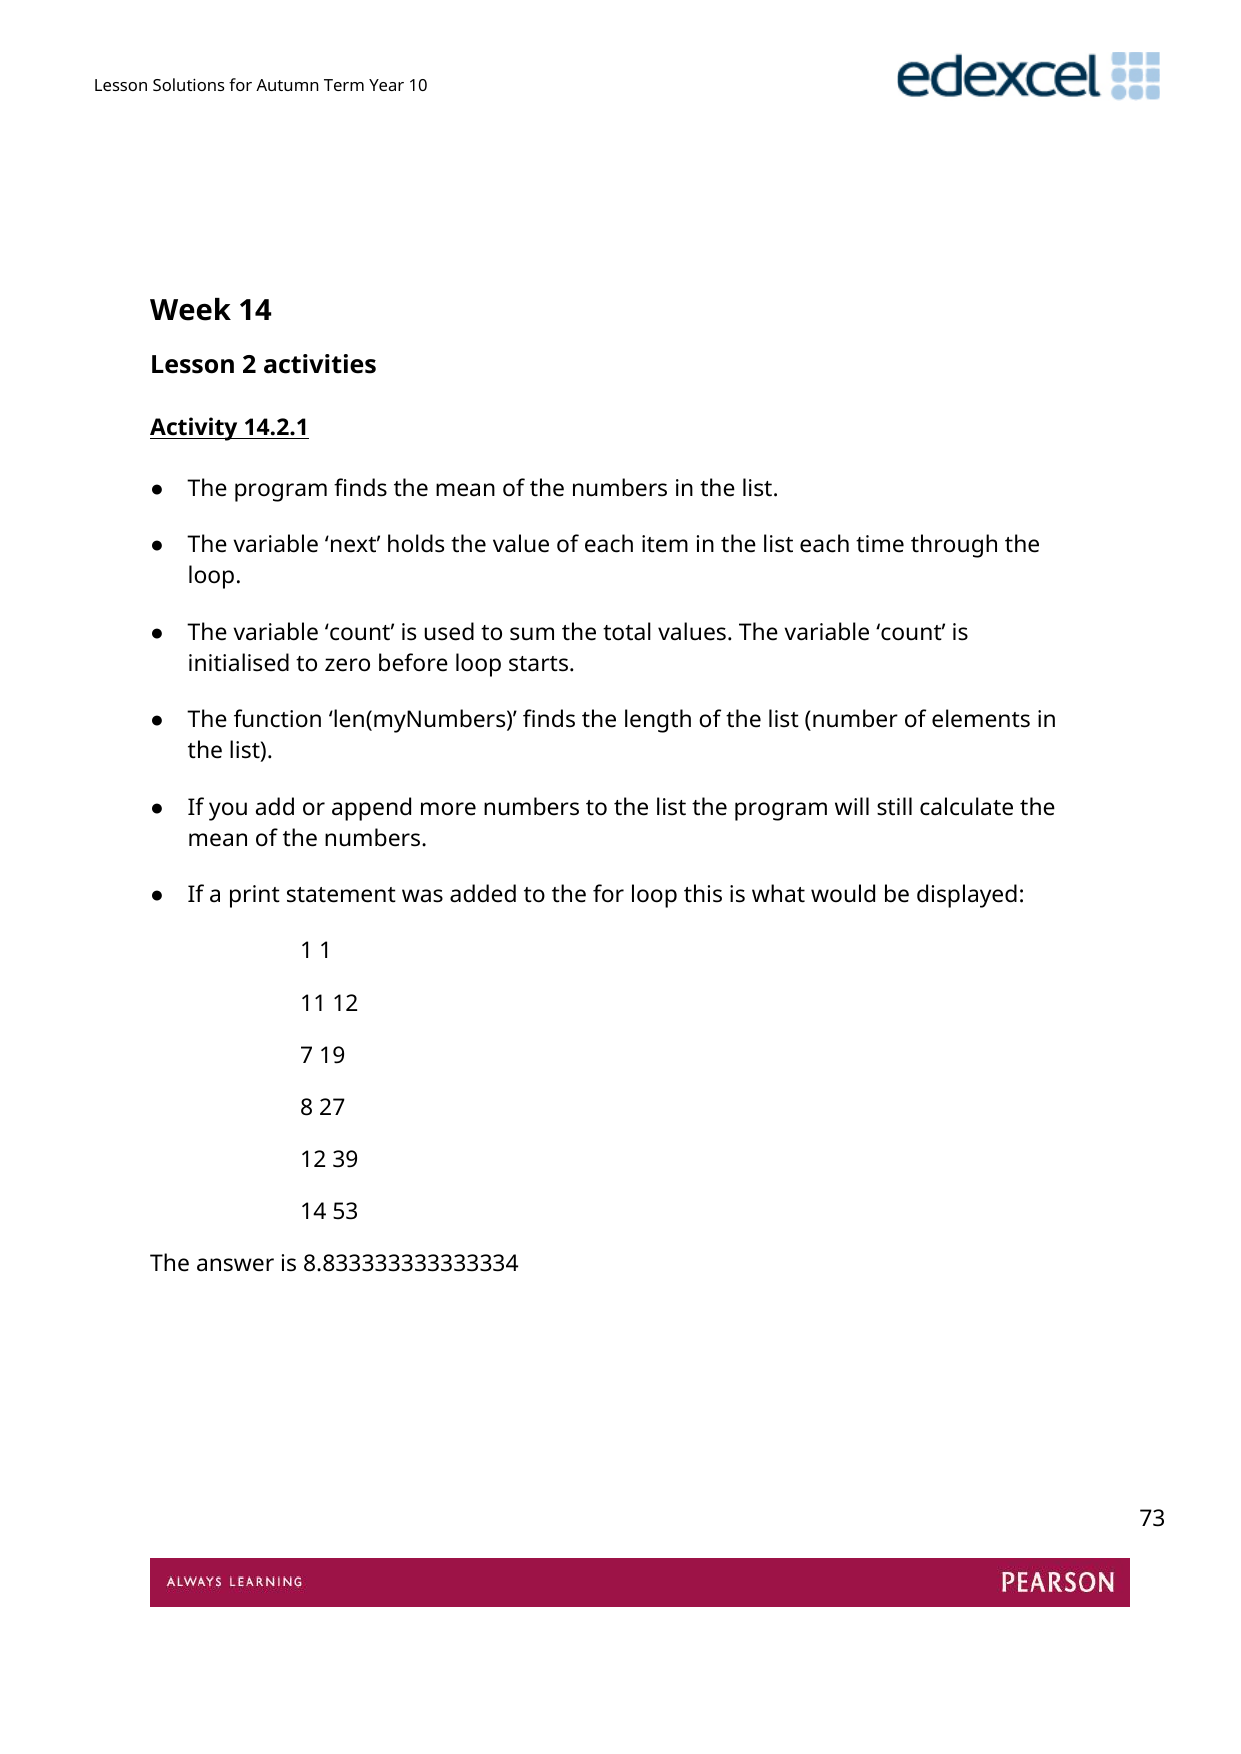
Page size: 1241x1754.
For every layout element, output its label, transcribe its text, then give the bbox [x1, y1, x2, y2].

text 1 1 [300, 934, 1077, 966]
list The program finds the mean of the numbers in the list. [150, 472, 1077, 503]
text 7 19 [300, 1039, 1077, 1070]
list The variable ‘count’ is used to sum the total values. The variable ‘count’ is initialised to zero before loop starts. [150, 616, 1077, 678]
list The function ‘len(myNumbers)’ finds the length of the list (number of elements in the list). [150, 703, 1077, 766]
text 12 39 [300, 1143, 1077, 1174]
text 8 27 [300, 1091, 1077, 1122]
picture [897, 52, 1160, 101]
text The answer is 8.833333333333334 [150, 1247, 1165, 1278]
subtitle Lesson 2 activities [150, 347, 1165, 381]
list If you add or append more numbers to the list the program will still calculate the mean of the numbers. [150, 791, 1077, 853]
picture [150, 1558, 1130, 1607]
subtitle Activity 14.2.1 [150, 411, 1165, 442]
text 14 53 [300, 1195, 1077, 1226]
list If a print statement was added to the for loop this is what would be displayed: [150, 878, 1077, 909]
subtitle Week 14 [150, 289, 1165, 328]
text 11 12 [300, 987, 1077, 1018]
list The variable ‘next’ holds the value of each item in the list each time through the loop. [150, 528, 1077, 591]
